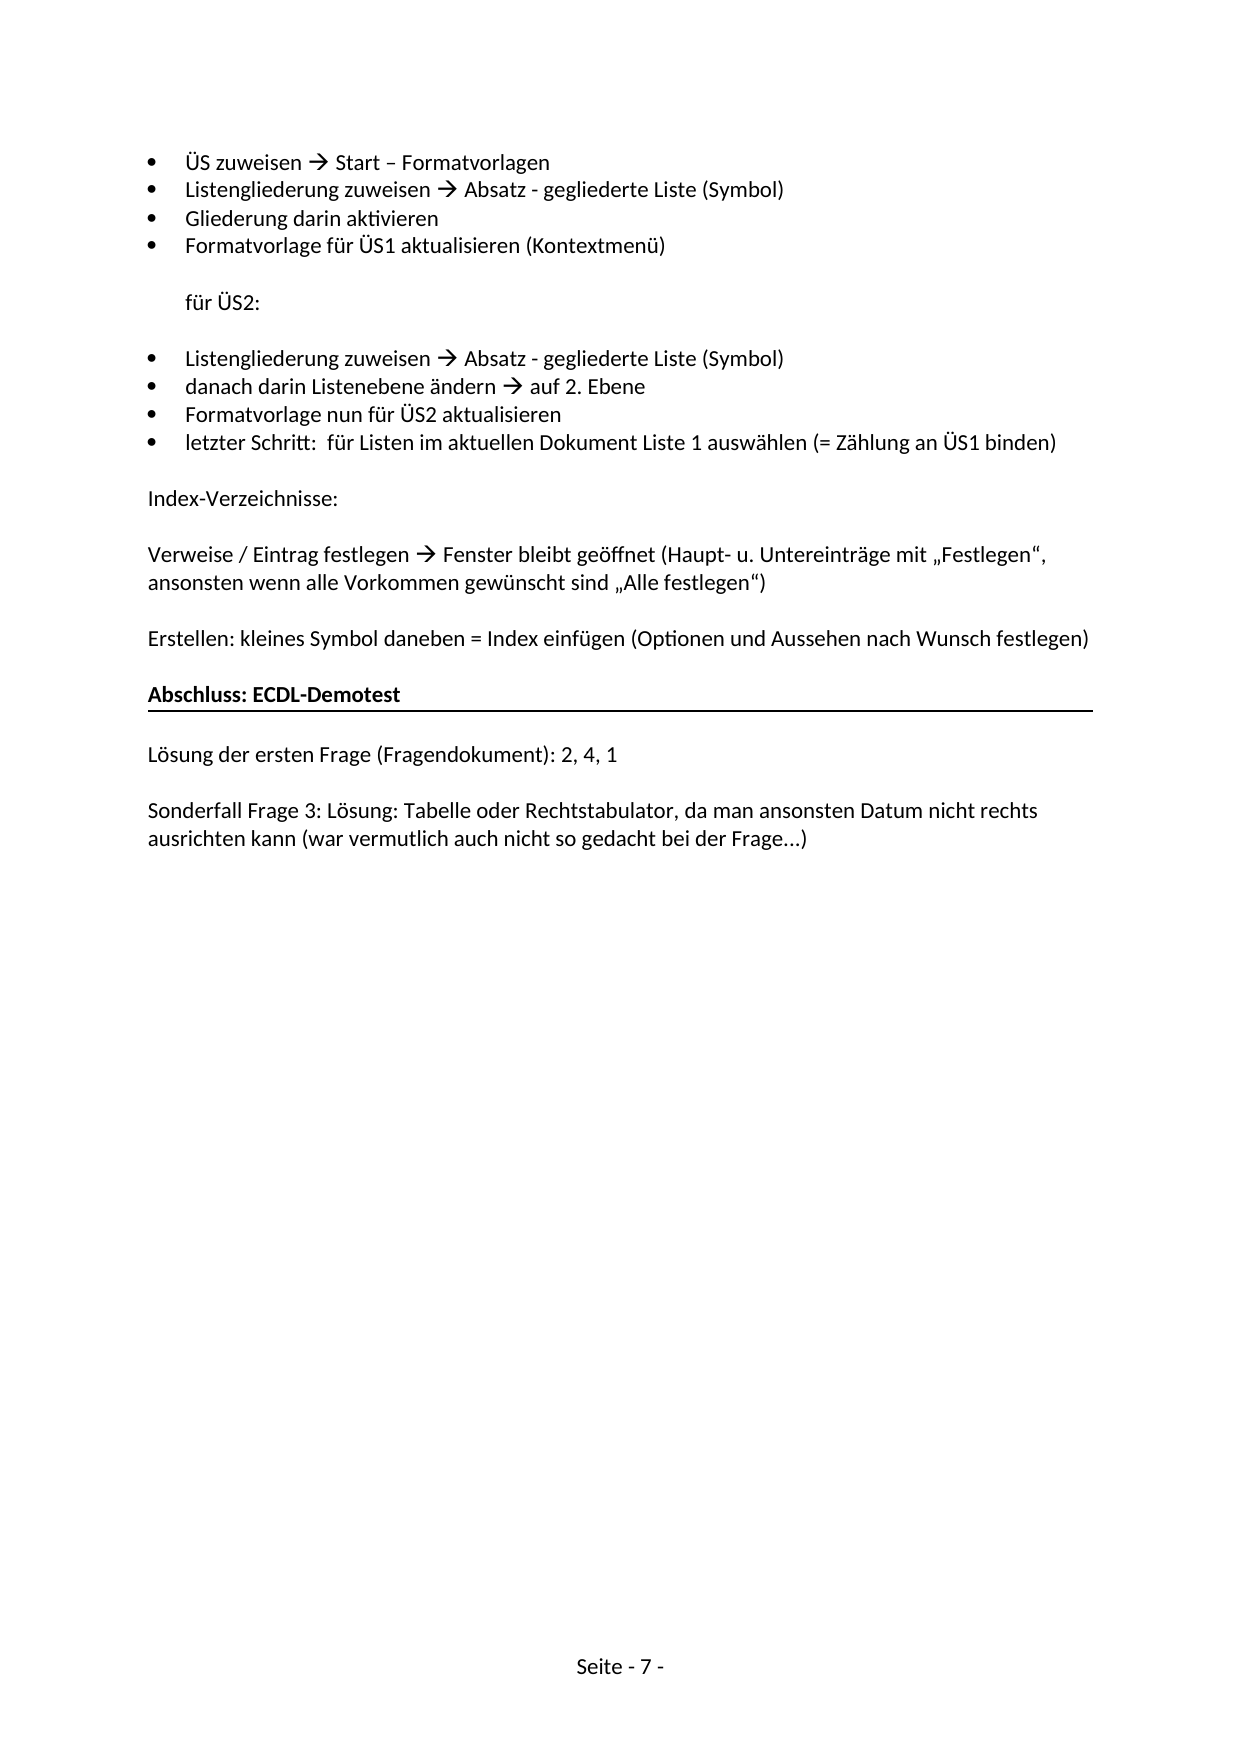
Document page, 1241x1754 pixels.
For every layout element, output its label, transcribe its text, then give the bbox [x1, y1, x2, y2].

text Verweise / Eintrag festlegen Fenster bleibt geöffnet (Haupt- u. Untereinträge mit „Festlegen“, ansonsten wenn alle Vorkommen gewünscht sind „Alle festlegen“) [148, 540, 1093, 596]
list Gliederung darin aktivieren [148, 204, 1093, 232]
list Formatvorlage nun für ÜS2 aktualisieren [148, 400, 1093, 428]
list Listengliederung zuweisen Absatz - gegliederte Liste (Symbol) [148, 344, 1093, 372]
list Listengliederung zuweisen Absatz - gegliederte Liste (Symbol) [148, 176, 1093, 204]
text Erstellen: kleines Symbol daneben = Index einfügen (Optionen und Aussehen nach Wunsch festlegen) [148, 624, 1093, 652]
list letzter Schritt: für Listen im aktuellen Dokument Liste 1 auswählen (= Zählung an ÜS1 binden) [148, 428, 1093, 456]
text Index-Verzeichnisse: [148, 484, 1093, 512]
text Abschluss: ECDL-Demotest [148, 680, 1093, 710]
text Lösung der ersten Frage (Fragendokument): 2, 4, 1 [148, 740, 1093, 768]
list Formatvorlage für ÜS1 aktualisieren (Kontextmenü) für ÜS2: [148, 232, 1093, 344]
list danach darin Listenebene ändern auf 2. Ebene [148, 372, 1093, 400]
list ÜS zuweisen Start – Formatvorlagen [148, 148, 1093, 176]
text Sonderfall Frage 3: Lösung: Tabelle oder Rechtstabulator, da man ansonsten Datum nicht rechts ausrichten kann (war vermutlich auch nicht so gedacht bei der Frage...) [148, 796, 1093, 852]
